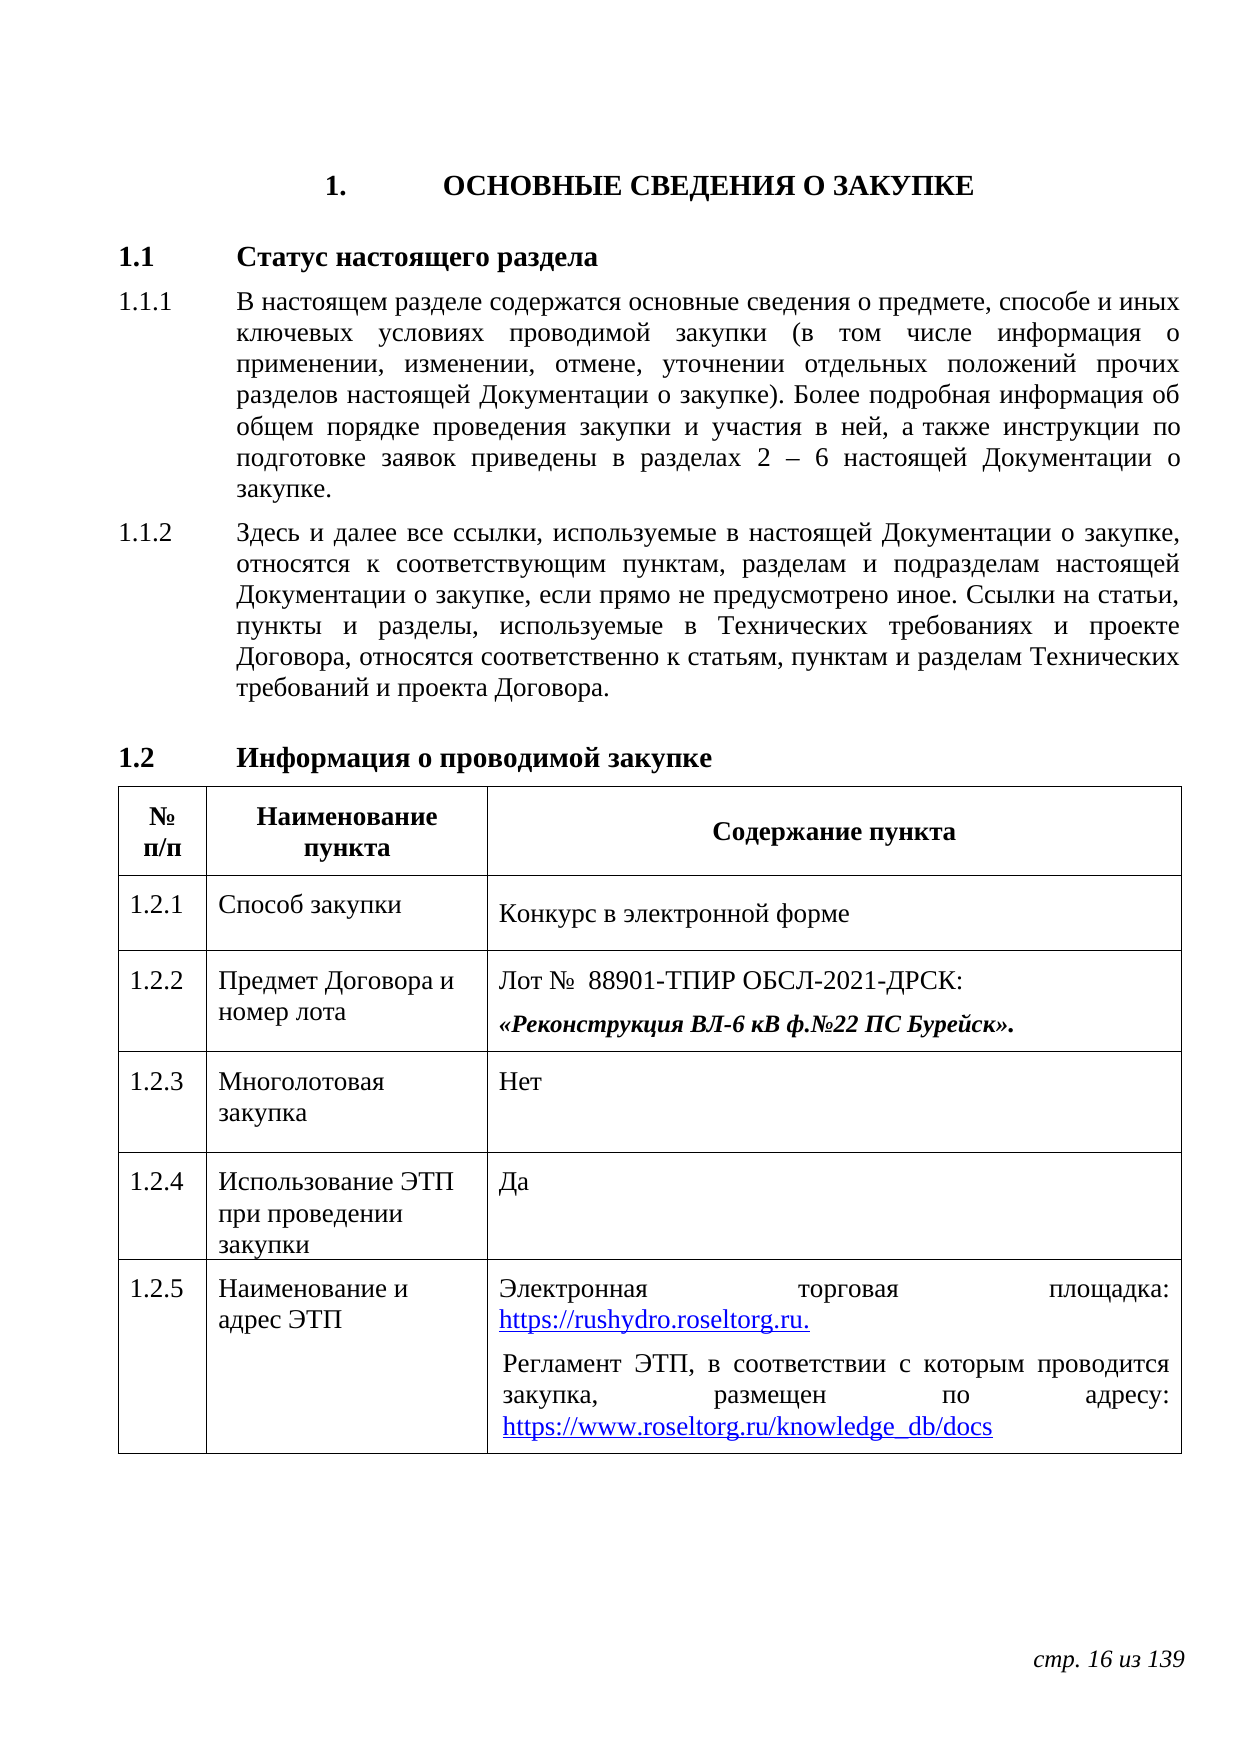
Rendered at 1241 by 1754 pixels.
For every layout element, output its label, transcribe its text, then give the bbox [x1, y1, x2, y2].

table_cell Наименование и адрес ЭТП [207, 1260, 487, 1453]
table_cell Да [488, 1153, 1181, 1259]
table_header Наименование пункта [207, 787, 487, 874]
table_cell Использование ЭТП при проведении закупки [207, 1153, 487, 1259]
table_cell Нет [488, 1052, 1181, 1152]
subtitle ОСНОВНЫЕ СВЕДЕНИЯ О ЗАКУПКЕ [118, 168, 1181, 202]
table_cell Электронная торговая площадка: https://rushydro.roseltorg.ru. Регламент ЭТП, в соответствии с которым проводится закупка, размещен по адресу: https://www.roseltorg.ru/knowledge_db/docs [488, 1260, 1181, 1453]
table_cell Лот № 88901-ТПИР ОБСЛ-2021-ДРСК: «Реконструкция ВЛ-6 кВ ф.№22 ПС Бурейск». [488, 951, 1181, 1051]
table_header № п/п [119, 787, 206, 874]
table_cell Предмет Договора и номер лота [207, 951, 487, 1051]
table_cell Способ закупки [207, 876, 487, 950]
list Здесь и далее все ссылки, используемые в настоящей Документации о закупке, относятся к соответствующим пунктам, разделам и подразделам настоящей Документации о закупке, если прямо не предусмотрено иное. Ссылки на статьи, пункты и разделы, используемые в Технических требованиях и проекте Договора, относятся соответственно к статьям, пунктам и разделам Технических требований и проекта Договора. [118, 516, 1181, 703]
table_cell [119, 1052, 206, 1152]
subtitle Статус настоящего раздела [118, 239, 1181, 273]
list В настоящем разделе содержатся основные сведения о предмете, способе и иных ключевых условиях проводимой закупки (в том числе информация о применении, изменении, отмене, уточнении отдельных положений прочих разделов настоящей Документации о закупке). Более подробная информация об общем порядке проведения закупки и участия в ней, а также инструкции по подготовке заявок приведены в разделах 2 – 6 настоящей Документации о закупке. [118, 285, 1181, 503]
table_header Содержание пункта [488, 787, 1181, 874]
table_cell Многолотовая закупка [207, 1052, 487, 1152]
subtitle Информация о проводимой закупке [118, 740, 1181, 774]
table_cell [119, 1153, 206, 1259]
table_cell Конкурс в электронной форме [488, 876, 1181, 950]
table_cell [119, 951, 206, 1051]
table_cell [119, 876, 206, 950]
table_cell [119, 1260, 206, 1453]
